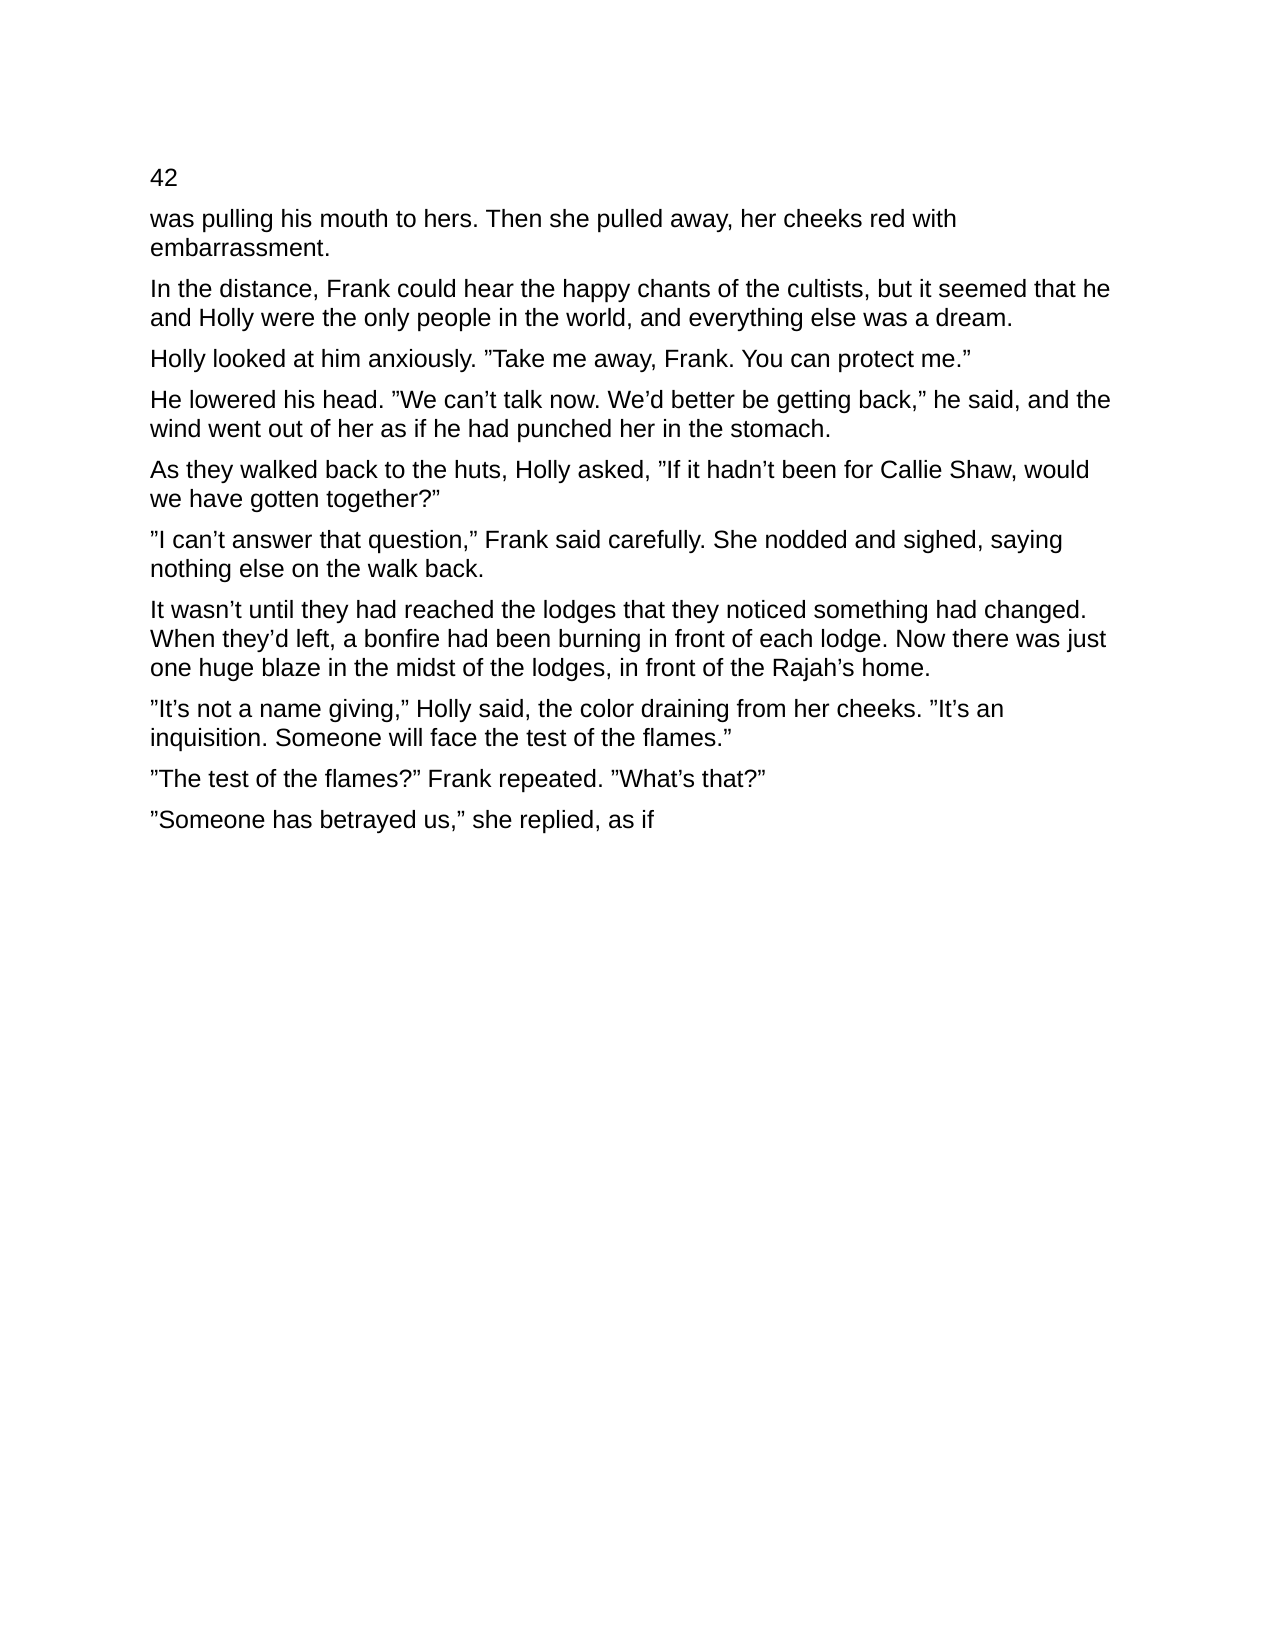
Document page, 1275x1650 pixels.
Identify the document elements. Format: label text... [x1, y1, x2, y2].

text was pulling his mouth to hers. Then she pulled away, her cheeks red with embarrassment. [150, 204, 1125, 261]
text It wasn’t until they had reached the lodges that they noticed something had changed. When they’d left, a bonfire had been burning in front of each lodge. Now there was just one huge blaze in the midst of the lodges, in front of the Rajah’s home. [150, 595, 1125, 681]
text Holly looked at him anxiously. ”Take me away, Frank. You can protect me.” [150, 344, 1125, 372]
text ”Someone has betrayed us,” she replied, as if [150, 805, 1125, 834]
text 42 [150, 162, 1125, 191]
text As they walked back to the huts, Holly asked, ”If it hadn’t been for Callie Shaw, would we have gotten together?” [150, 455, 1125, 512]
text ”I can’t answer that question,” Frank said carefully. She nodded and sighed, saying nothing else on the walk back. [150, 525, 1125, 582]
text He lowered his head. ”We can’t talk now. We’d better be getting back,” he said, and the wind went out of her as if he had punched her in the stomach. [150, 385, 1125, 442]
text ”The test of the flames?” Frank repeated. ”What’s that?” [150, 764, 1125, 792]
text In the distance, Frank could hear the happy chants of the cultists, but it seemed that he and Holly were the only people in the world, and everything else was a dream. [150, 274, 1125, 331]
text ”It’s not a name giving,” Holly said, the color draining from her cheeks. ”It’s an inquisition. Someone will face the test of the flames.” [150, 694, 1125, 751]
